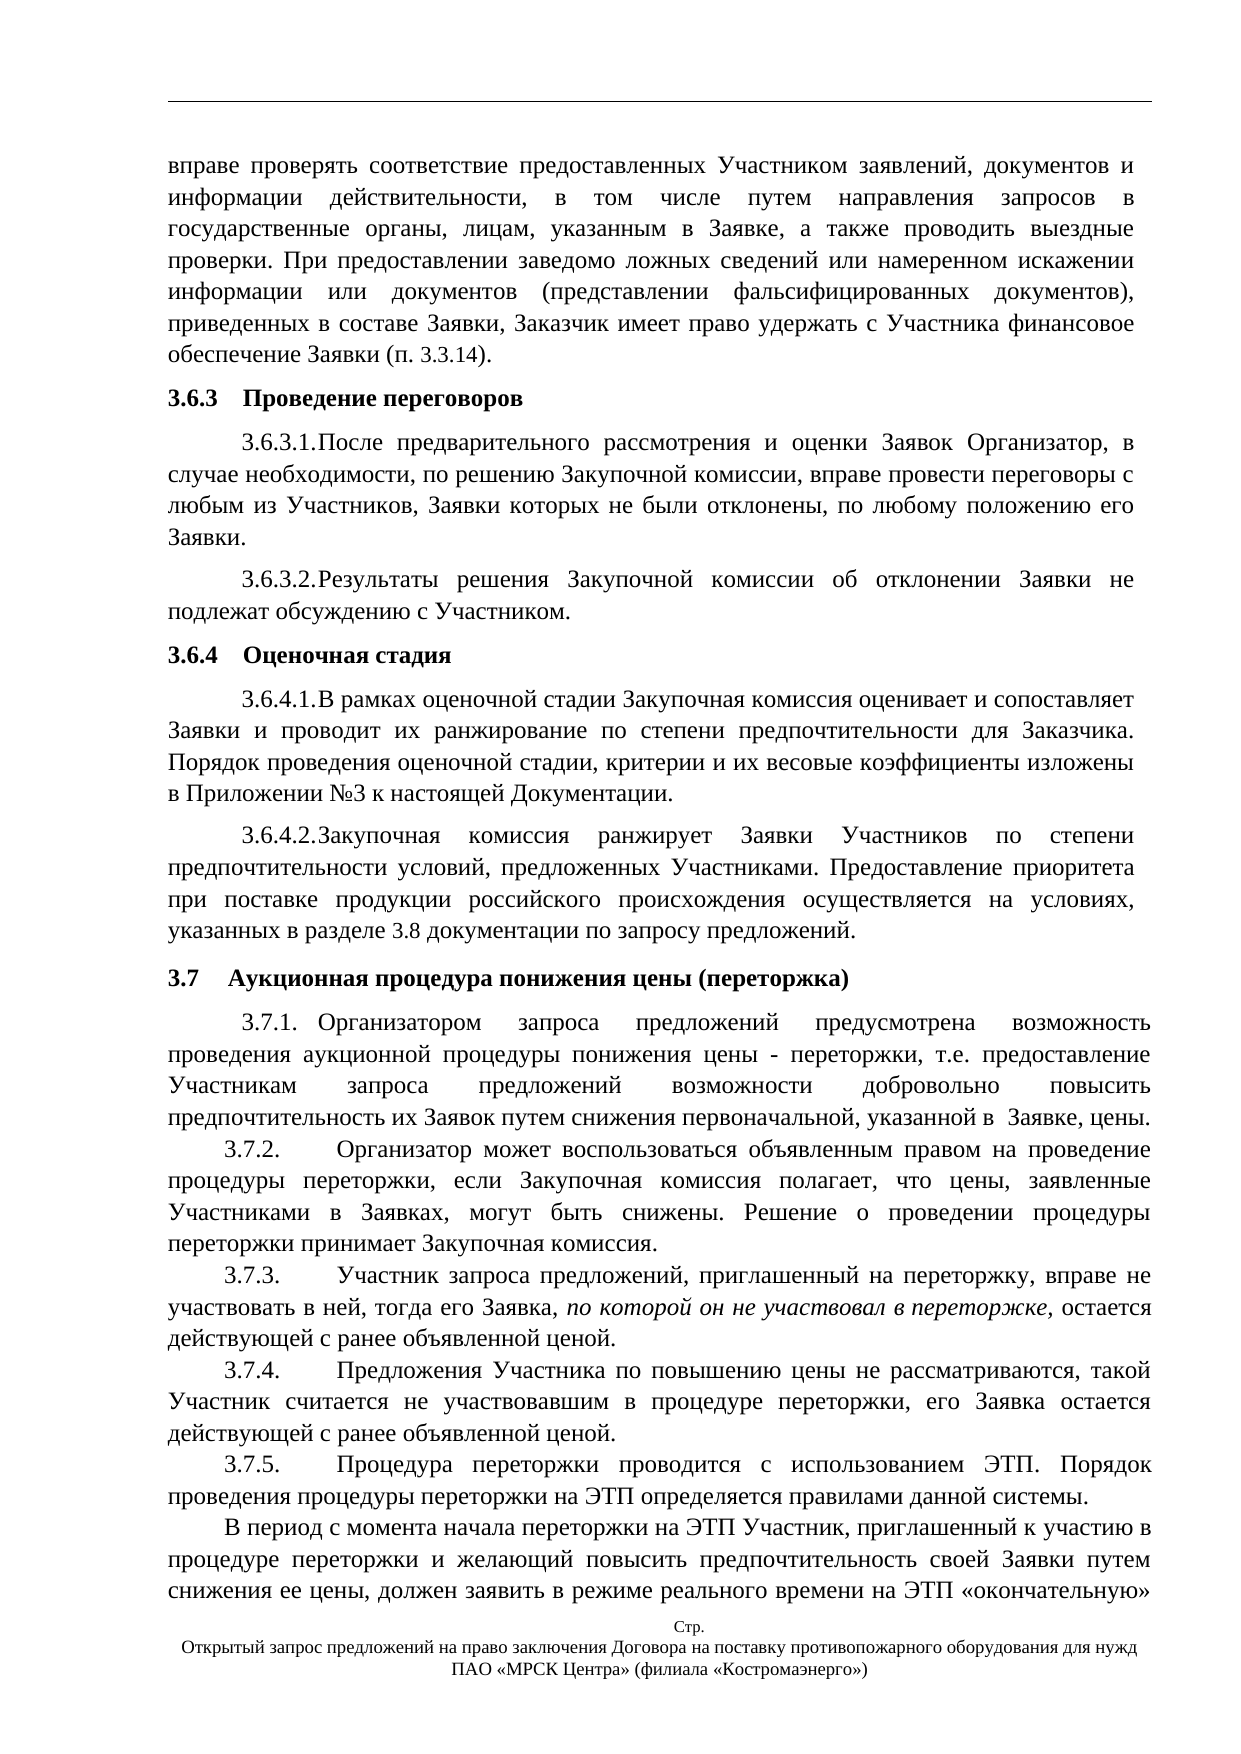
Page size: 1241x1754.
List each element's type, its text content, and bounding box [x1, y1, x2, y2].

list Организатор может воспользоваться объявленным правом на проведение процедуры переторжки, если Закупочная комиссия полагает, что цены, заявленные Участниками в Заявках, могут быть снижены. Решение о проведении процедуры переторжки принимает Закупочная комиссия. [168, 1134, 1152, 1257]
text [168, 1512, 1152, 1604]
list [168, 150, 1135, 368]
list Процедура переторжки проводится с использованием ЭТП. Порядок проведения процедуры переторжки на ЭТП определяется правилами данной системы. [168, 1449, 1152, 1510]
list После предварительного рассмотрения и оценки Заявок Организатор, в случае необходимости, по решению Закупочной комиссии, вправе провести переговоры с любым из Участников, Заявки которых не были отклонены, по любому положению его Заявки. [168, 427, 1135, 551]
subtitle Аукционная процедура понижения цены (переторжка) [168, 963, 1152, 992]
list Результаты решения Закупочной комиссии об отклонении Заявки не подлежат обсуждению с Участником. [168, 564, 1135, 624]
subtitle Оценочная стадия [168, 640, 1152, 668]
list В рамках оценочной стадии Закупочная комиссия оценивает и сопоставляет Заявки и проводит их ранжирование по степени предпочтительности для Заказчика. Порядок проведения оценочной стадии, критерии и их весовые коэффициенты изложены в Приложении №3 к настоящей Документации. [168, 684, 1135, 807]
list Организатором запроса предложений предусмотрена возможность проведения аукционной процедуры понижения цены - переторжки, т.е. предоставление Участникам запроса предложений возможности добровольно повысить предпочтительность их Заявок путем снижения первоначальной, указанной в Заявке, цены. [168, 1007, 1152, 1131]
subtitle Проведение переговоров [168, 383, 1152, 412]
list Участник запроса предложений, приглашенный на переторжку, вправе не участвовать в ней, тогда его Заявка, по которой он не участвовал в переторжке, остается действующей с ранее объявленной ценой. [168, 1260, 1152, 1352]
list Предложения Участника по повышению цены не рассматриваются, такой Участник считается не участвовавшим в процедуре переторжки, его Заявка остается действующей с ранее объявленной ценой. [168, 1355, 1152, 1447]
list Закупочная комиссия ранжирует Заявки Участников по степени предпочтительности условий, предложенных Участниками. Предоставление приоритета при поставке продукции российского происхождения осуществляется на условиях, указанных в разделе 3.8 документации по запросу предложений. [168, 821, 1135, 944]
